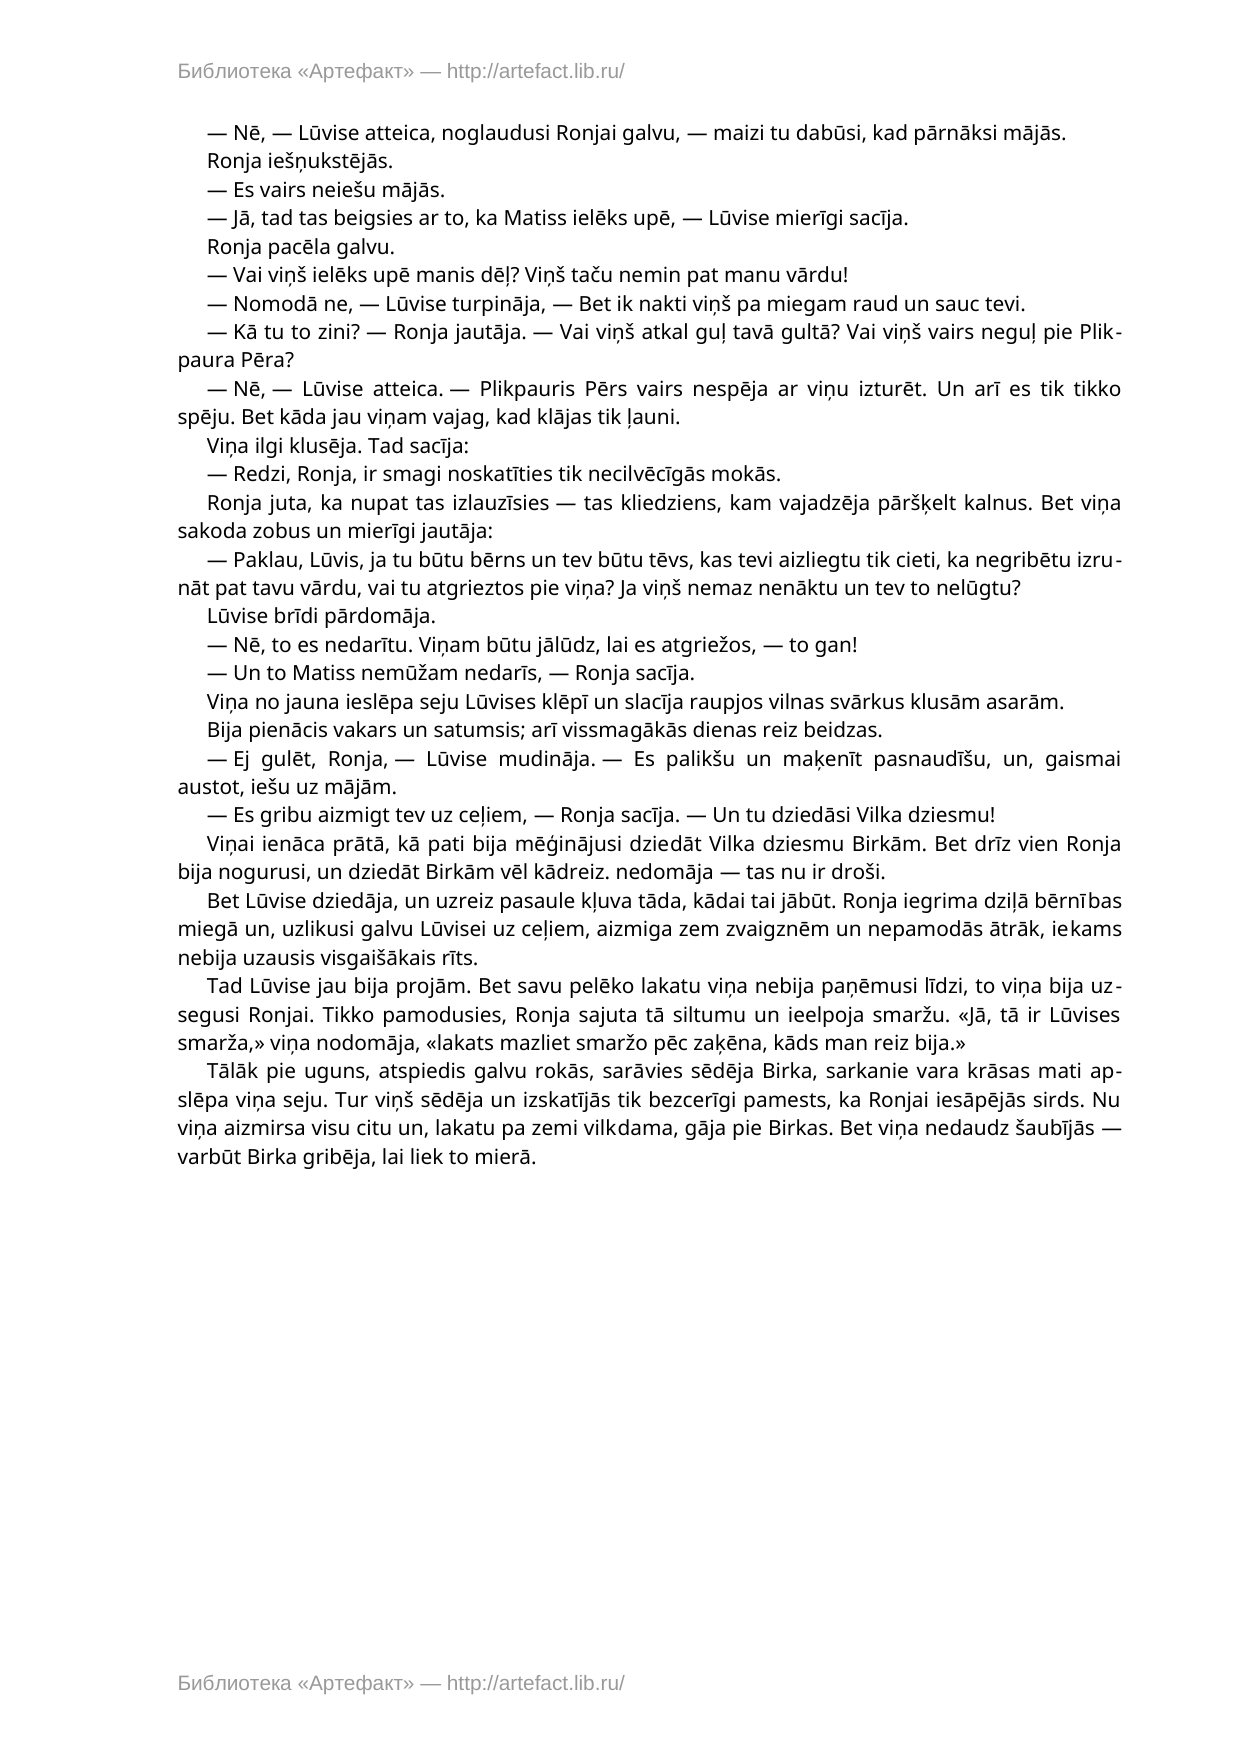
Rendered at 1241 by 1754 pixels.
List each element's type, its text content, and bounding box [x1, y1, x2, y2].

text — Un to Matiss nemūžam nedarīs, — Ronja sacīja. [177, 658, 1122, 687]
text — Es gribu aizmigt tev uz ceļiem, — Ronja sacīja. — Un tu dziedāsi Vilka dziesmu! [177, 801, 1122, 829]
text — Paklau, Lūvis, ja tu būtu bērns un tev būtu tēvs, kas tevi aizliegtu tik cieti, ka negribētu izrunāt pat tavu vārdu, vai tu atgrieztos pie viņa? Ja viņš nemaz nenāktu un tev to nelūgtu? [177, 545, 1122, 602]
text — Nē, — Lūvise atteica. — Plikpauris Pērs vairs nespēja ar viņu izturēt. Un arī es tik tikko spēju. Bet kāda jau viņam vajag, kad klājas tik ļauni. [177, 374, 1122, 431]
text Viņa no jauna ieslēpa seju Lūvises klēpī un slacīja raupjos vilnas svārkus klusām asarām. [177, 687, 1122, 715]
text Bija pienācis vakars un satumsis; arī vissmagākās dienas reiz beidzas. [177, 715, 1122, 744]
text Viņai ienāca prātā, kā pati bija mēģinājusi dziedāt Vilka dziesmu Birkām. Bet drīz vien Ronja bija nogurusi, un dziedāt Birkām vēl kādreiz. nedomāja — tas nu ir droši. [177, 829, 1122, 886]
text — Kā tu to zini? — Ronja jautāja. — Vai viņš atkal guļ tavā gultā? Vai viņš vairs neguļ pie Plikpaura Pēra? [177, 317, 1122, 374]
text Ronja iešņukstējās. [177, 147, 1122, 175]
text — Vai viņš ielēks upē manis dēļ? Viņš taču nemin pat manu vārdu! [177, 260, 1122, 289]
text Ronja juta, ka nupat tas izlauzīsies — tas kliedziens, kam vajadzēja pāršķelt kalnus. Bet viņa sakoda zobus un mierīgi jautāja: [177, 488, 1122, 545]
text — Nē, — Lūvise atteica, noglaudusi Ronjai galvu, — maizi tu dabūsi, kad pārnāksi mājās. [177, 118, 1122, 147]
text Tad Lūvise jau bija projām. Bet savu pelēko lakatu viņa nebija paņēmusi līdzi, to viņa bija uzsegusi Ronjai. Tikko pamodusies, Ronja sajuta tā siltumu un ieelpoja smaržu. «Jā, tā ir Lūvises smarža,» viņa nodomāja, «lakats mazliet smaržo pēc zaķēna, kāds man reiz bija.» [177, 971, 1122, 1057]
text — Redzi, Ronja, ir smagi noskatīties tik necilvēcīgās mokās. [177, 459, 1122, 488]
text — Jā, tad tas beigsies ar to, ka Matiss ielēks upē, — Lūvise mierīgi sacīja. [177, 203, 1122, 232]
text — Ej gulēt, Ronja, — Lūvise mudināja. — Es palikšu un maķenīt pasnaudīšu, un, gaismai austot, iešu uz mājām. [177, 744, 1122, 801]
text Lūvise brīdi pārdomāja. [177, 602, 1122, 630]
text Tālāk pie uguns, atspiedis galvu rokās, sarāvies sēdēja Birka, sarkanie vara krāsas mati apslēpa viņa seju. Tur viņš sēdēja un izskatījās tik bezcerīgi pamests, ka Ronjai iesāpējās sirds. Nu viņa aizmirsa visu citu un, lakatu pa zemi vilkdama, gāja pie Birkas. Bet viņa nedaudz šaubījās — varbūt Birka gribēja, lai liek to mierā. [177, 1057, 1122, 1170]
text — Nomodā ne, — Lūvise turpināja, — Bet ik nakti viņš pa miegam raud un sauc tevi. [177, 289, 1122, 317]
text Viņa ilgi klusēja. Tad sacīja: [177, 431, 1122, 459]
text Bet Lūvise dziedāja, un uzreiz pasaule kļuva tāda, kādai tai jābūt. Ronja iegrima dziļā bērnības miegā un, uzlikusi galvu Lūvisei uz ceļiem, aizmiga zem zvaigznēm un nepamodās ātrāk, iekams nebija uzausis visgaišākais rīts. [177, 886, 1122, 971]
text Ronja pacēla galvu. [177, 232, 1122, 260]
text — Es vairs neiešu mājās. [177, 175, 1122, 203]
text — Nē, to es nedarītu. Viņam būtu jālūdz, lai es atgriežos, — to gan! [177, 630, 1122, 658]
